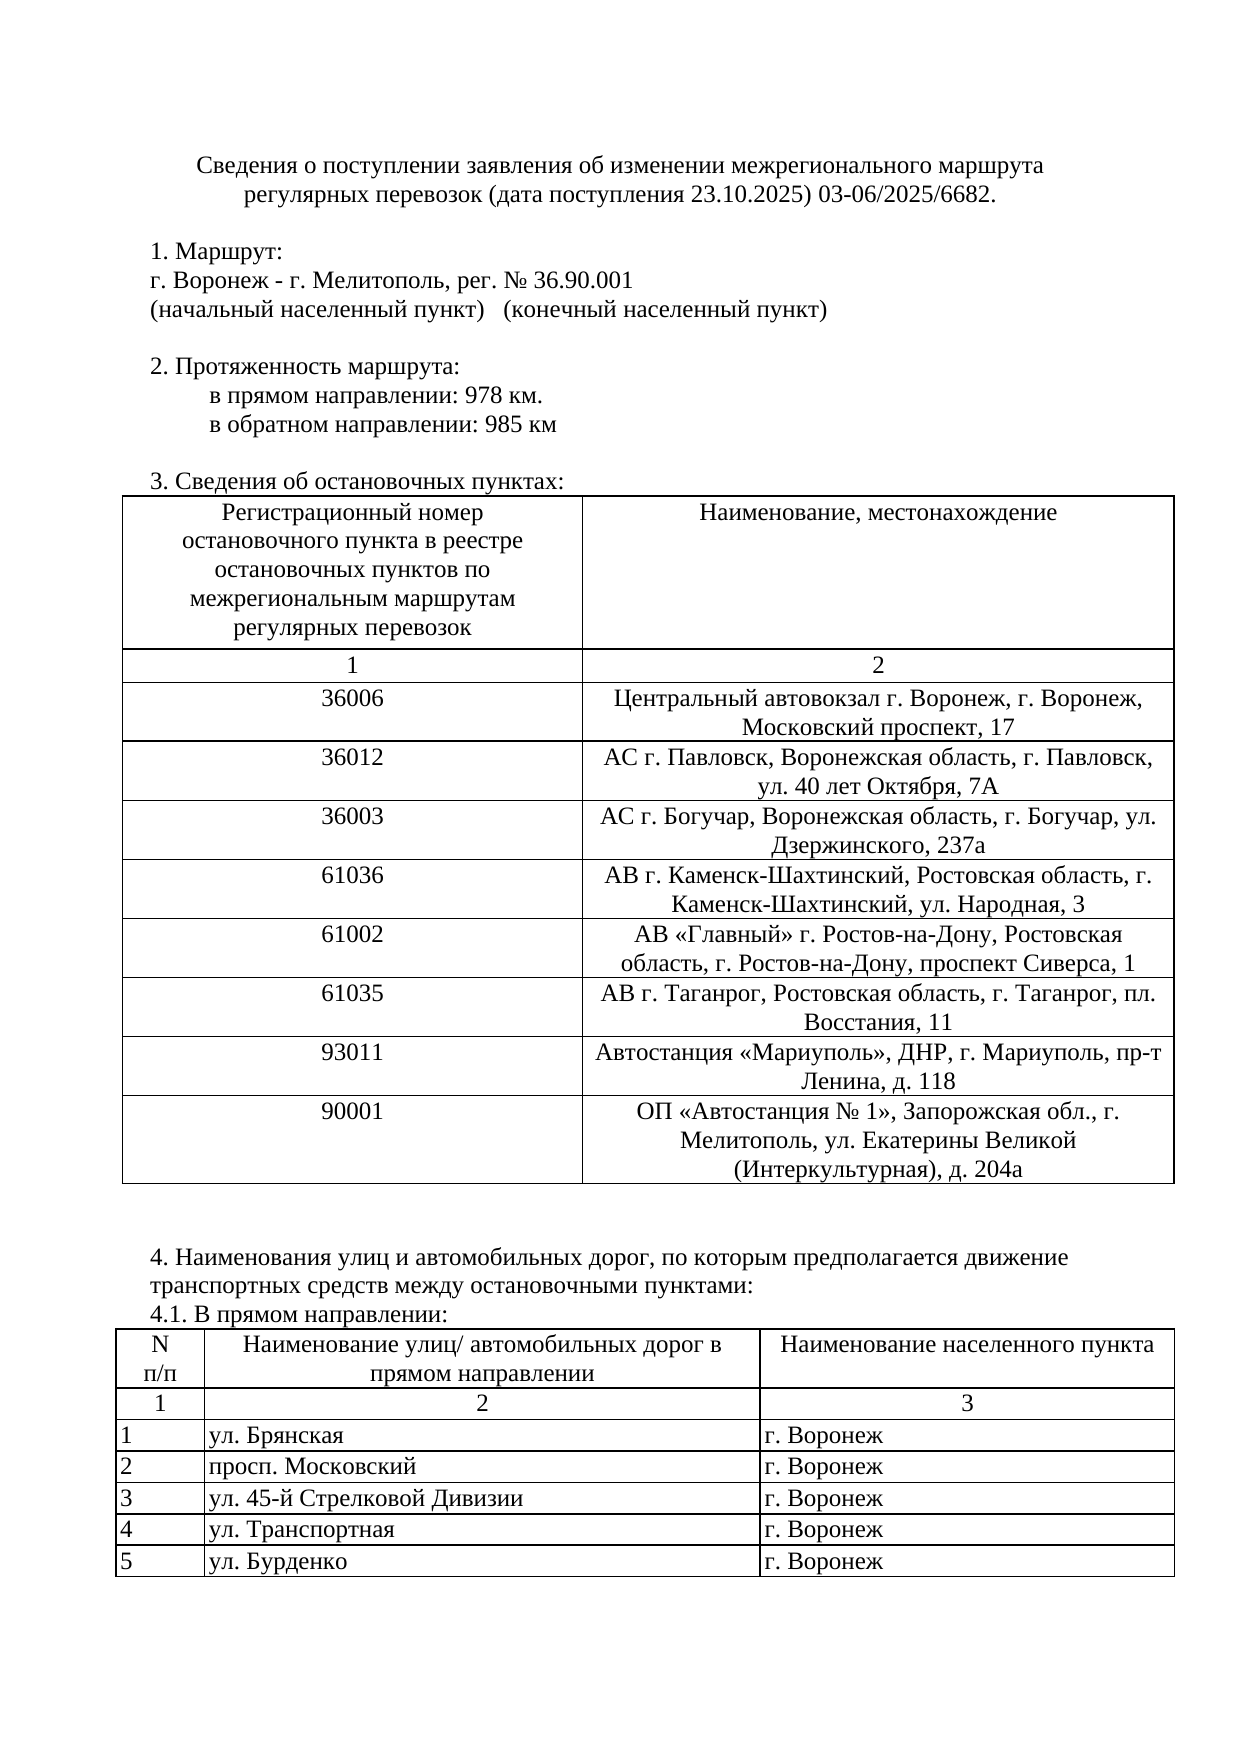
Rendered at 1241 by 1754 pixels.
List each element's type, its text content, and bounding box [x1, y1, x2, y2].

text (начальный населенный пункт) (конечный населенный пункт) [150, 294, 1090, 322]
text в прямом направлении: 978 км. [150, 380, 1090, 409]
table_header Наименование улиц/ автомобильных дорог в прямом направлении [205, 1330, 759, 1387]
table_cell 3 [117, 1483, 204, 1513]
table_cell просп. Московский [205, 1452, 759, 1481]
table_cell 61036 [123, 860, 582, 918]
table_cell АС г. Богучар, Воронежская область, г. Богучар, ул. Дзержинского, 237а [583, 801, 1173, 858]
text Сведения о поступлении заявления об изменении межрегионального маршрута регулярных перевозок (дата поступления 23.10.2025) 03-06/2025/6682. [150, 150, 1090, 207]
text г. Воронеж - г. Мелитополь, рег. № 36.90.001 [150, 265, 1090, 294]
table_cell Центральный автовокзал г. Воронеж, г. Воронеж, Московский проспект, 17 [583, 683, 1173, 740]
table_cell г. Воронеж [761, 1515, 1174, 1544]
table_cell г. Воронеж [761, 1420, 1174, 1450]
table_cell ул. 45-й Стрелковой Дивизии [205, 1483, 759, 1513]
table_cell АВ «Главный» г. Ростов-на-Дону, Ростовская область, г. Ростов-на-Дону, проспект Сиверса, 1 [583, 919, 1173, 977]
table_cell ул. Брянская [205, 1420, 759, 1450]
table_header Наименование населенного пункта [761, 1330, 1174, 1387]
table_cell 90001 [123, 1096, 582, 1183]
table_cell г. Воронеж [761, 1452, 1174, 1481]
text 4. Наименования улиц и автомобильных дорог, по которым предполагается движение транспортных средств между остановочными пунктами: [150, 1242, 1090, 1299]
table_cell г. Воронеж [761, 1546, 1174, 1576]
table_cell 2 [583, 650, 1173, 681]
table_cell ул. Бурденко [205, 1546, 759, 1576]
table_header Наименование, местонахождение [583, 497, 1173, 648]
table_cell 4 [117, 1515, 204, 1544]
table_cell 3 [761, 1389, 1174, 1418]
text 1. Маршрут: [150, 236, 1090, 265]
text 3. Сведения об остановочных пунктах: [150, 466, 1090, 495]
table_cell 36003 [123, 801, 582, 858]
table_cell 36012 [123, 742, 582, 799]
table_cell 61035 [123, 978, 582, 1036]
table_cell 93011 [123, 1037, 582, 1095]
table_cell 2 [205, 1389, 759, 1418]
table_header N п/п [117, 1330, 204, 1387]
table_cell 36006 [123, 683, 582, 740]
table_cell АС г. Павловск, Воронежская область, г. Павловск, ул. 40 лет Октября, 7А [583, 742, 1173, 799]
text 4.1. В прямом направлении: [150, 1299, 1090, 1328]
table_cell 2 [117, 1452, 204, 1481]
text в обратном направлении: 985 км [150, 409, 1090, 437]
table_cell 1 [123, 650, 582, 681]
table_cell Автостанция «Мариуполь», ДНР, г. Мариуполь, пр-т Ленина, д. 118 [583, 1037, 1173, 1095]
table_cell 61002 [123, 919, 582, 977]
text 2. Протяженность маршрута: [150, 351, 1090, 380]
table_cell 1 [117, 1420, 204, 1450]
table_cell г. Воронеж [761, 1483, 1174, 1513]
table_cell 5 [117, 1546, 204, 1576]
table_cell ОП «Автостанция № 1», Запорожская обл., г. Мелитополь, ул. Екатерины Великой (Интеркультурная), д. 204а [583, 1096, 1173, 1183]
table_cell 1 [117, 1389, 204, 1418]
table_header Регистрационный номер остановочного пункта в реестре остановочных пунктов по межрегиональным маршрутам регулярных перевозок [123, 497, 582, 648]
table_cell АВ г. Каменск-Шахтинский, Ростовская область, г. Каменск-Шахтинский, ул. Народная, 3 [583, 860, 1173, 918]
table_cell ул. Транспортная [205, 1515, 759, 1544]
table_cell АВ г. Таганрог, Ростовская область, г. Таганрог, пл. Восстания, 11 [583, 978, 1173, 1036]
